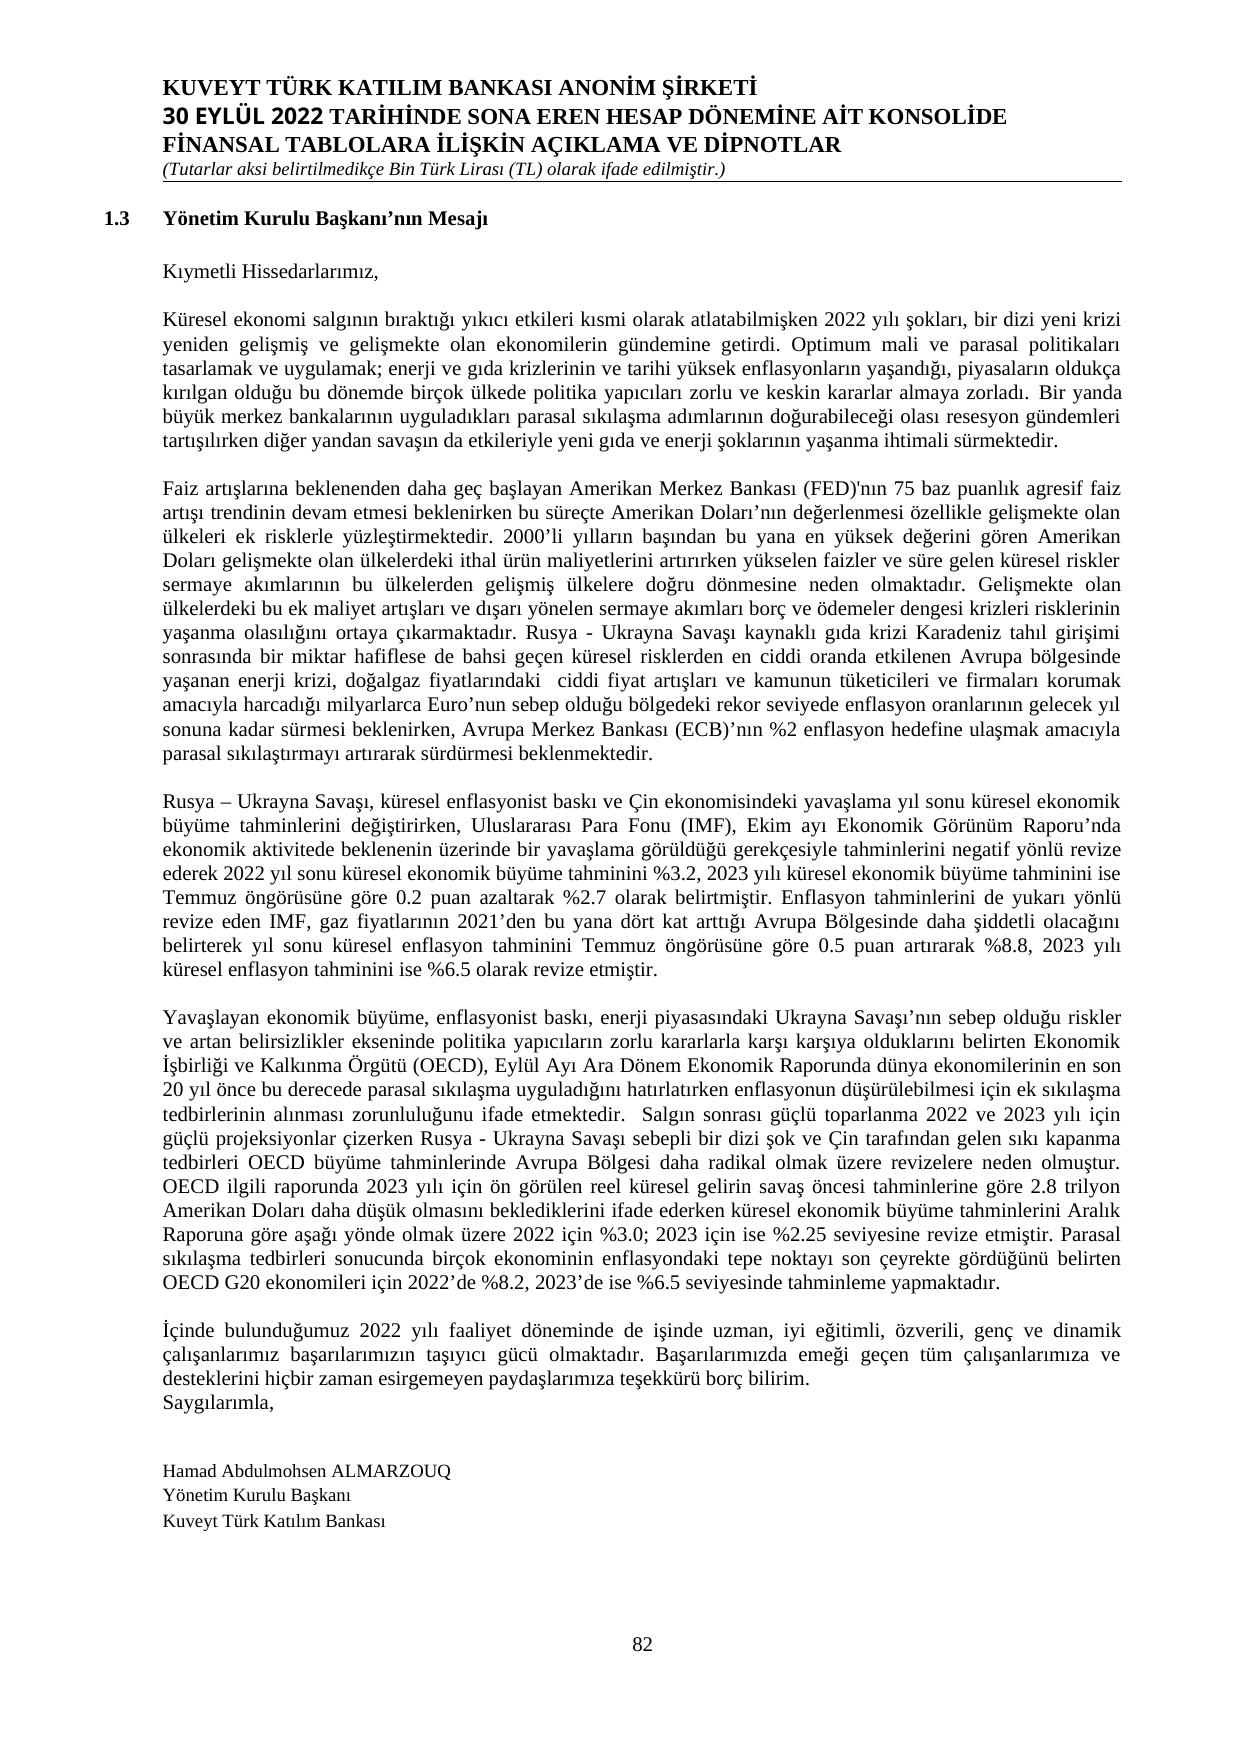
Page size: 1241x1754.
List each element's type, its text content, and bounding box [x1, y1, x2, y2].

text Yönetim Kurulu Başkanı [162, 1484, 1122, 1505]
text Saygılarımla, [162, 1390, 1122, 1414]
text Hamad Abdulmohsen ALMARZOUQ [162, 1460, 1122, 1481]
text Yavaşlayan ekonomik büyüme, enflasyonist baskı, enerji piyasasındaki Ukrayna Savaşı’nın sebep olduğu riskler ve artan belirsizlikler ekseninde politika yapıcıların zorlu kararlarla karşı karşıya olduklarını belirten Ekonomik İşbirliği ve Kalkınma Örgütü (OECD), Eylül Ayı Ara Dönem Ekonomik Raporunda dünya ekonomilerinin en son 20 yıl önce bu derecede parasal sıkılaşma uyguladığını hatırlatırken enflasyonun düşürülebilmesi için ek sıkılaşma tedbirlerinin alınması zorunluluğunu ifade etmektedir. Salgın sonrası güçlü toparlanma 2022 ve 2023 yılı için güçlü projeksiyonlar çizerken Rusya - Ukrayna Savaşı sebepli bir dizi şok ve Çin tarafından gelen sıkı kapanma tedbirleri OECD büyüme tahminlerinde Avrupa Bölgesi daha radikal olmak üzere revizelere neden olmuştur. OECD ilgili raporunda 2023 yılı için ön görülen reel küresel gelirin savaş öncesi tahminlerine göre 2.8 trilyon Amerikan Doları daha düşük olmasını beklediklerini ifade ederken küresel ekonomik büyüme tahminlerini Aralık Raporuna göre aşağı yönde olmak üzere 2022 için %3.0; 2023 için ise %2.25 seviyesine revize etmiştir. Parasal sıkılaşma tedbirleri sonucunda birçok ekonominin enflasyondaki tepe noktayı son çeyrekte gördüğünü belirten OECD G20 ekonomileri için 2022’de %8.2, 2023’de ise %6.5 seviyesinde tahminleme yapmaktadır. [162, 1005, 1122, 1294]
text İçinde bulunduğumuz 2022 yılı faaliyet döneminde de işinde uzman, iyi eğitimli, özverili, genç ve dinamik çalışanlarımız başarılarımızın taşıyıcı gücü olmaktadır. Başarılarımızda emeği geçen tüm çalışanlarımıza ve desteklerini hiçbir zaman esirgemeyen paydaşlarımıza teşekkürü borç bilirim. [162, 1318, 1122, 1390]
text Kuveyt Türk Katılım Bankası [103, 1510, 1122, 1532]
text Faiz artışlarına beklenenden daha geç başlayan Amerikan Merkez Bankası (FED)'nın 75 baz puanlık agresif faiz artışı trendinin devam etmesi beklenirken bu süreçte Amerikan Doları’nın değerlenmesi özellikle gelişmekte olan ülkeleri ek risklerle yüzleştirmektedir. 2000’li yılların başından bu yana en yüksek değerini gören Amerikan Doları gelişmekte olan ülkelerdeki ithal ürün maliyetlerini artırırken yükselen faizler ve süre gelen küresel riskler sermaye akımlarının bu ülkelerden gelişmiş ülkelere doğru dönmesine neden olmaktadır. Gelişmekte olan ülkelerdeki bu ek maliyet artışları ve dışarı yönelen sermaye akımları borç ve ödemeler dengesi krizleri risklerinin yaşanma olasılığını ortaya çıkarmaktadır. Rusya - Ukrayna Savaşı kaynaklı gıda krizi Karadeniz tahıl girişimi sonrasında bir miktar hafiflese de bahsi geçen küresel risklerden en ciddi oranda etkilenen Avrupa bölgesinde yaşanan enerji krizi, doğalgaz fiyatlarındaki ciddi fiyat artışları ve kamunun tüketicileri ve firmaları korumak amacıyla harcadığı milyarlarca Euro’nun sebep olduğu bölgedeki rekor seviyede enflasyon oranlarının gelecek yıl sonuna kadar sürmesi beklenirken, Avrupa Merkez Bankası (ECB)’nın %2 enflasyon hedefine ulaşmak amacıyla parasal sıkılaştırmayı artırarak sürdürmesi beklenmektedir. [162, 476, 1122, 764]
text Kıymetli Hissedarlarımız, [162, 259, 1122, 283]
text 1.3 Yönetim Kurulu Başkanı’nın Mesajı [103, 206, 1122, 230]
text Küresel ekonomi salgının bıraktığı yıkıcı etkileri kısmi olarak atlatabilmişken 2022 yılı şokları, bir dizi yeni krizi yeniden gelişmiş ve gelişmekte olan ekonomilerin gündemine getirdi. Optimum mali ve parasal politikaları tasarlamak ve uygulamak; enerji ve gıda krizlerinin ve tarihi yüksek enflasyonların yaşandığı, piyasaların oldukça kırılgan olduğu bu dönemde birçok ülkede politika yapıcıları zorlu ve keskin kararlar almaya zorladı. Bir yanda büyük merkez bankalarının uyguladıkları parasal sıkılaşma adımlarının doğurabileceği olası resesyon gündemleri tartışılırken diğer yandan savaşın da etkileriyle yeni gıda ve enerji şoklarının yaşanma ihtimali sürmektedir. [162, 307, 1122, 452]
text Rusya – Ukrayna Savaşı, küresel enflasyonist baskı ve Çin ekonomisindeki yavaşlama yıl sonu küresel ekonomik büyüme tahminlerini değiştirirken, Uluslararası Para Fonu (IMF), Ekim ayı Ekonomik Görünüm Raporu’nda ekonomik aktivitede beklenenin üzerinde bir yavaşlama görüldüğü gerekçesiyle tahminlerini negatif yönlü revize ederek 2022 yıl sonu küresel ekonomik büyüme tahminini %3.2, 2023 yılı küresel ekonomik büyüme tahminini ise Temmuz öngörüsüne göre 0.2 puan azaltarak %2.7 olarak belirtmiştir. Enflasyon tahminlerini de yukarı yönlü revize eden IMF, gaz fiyatlarının 2021’den bu yana dört kat arttığı Avrupa Bölgesinde daha şiddetli olacağını belirterek yıl sonu küresel enflasyon tahminini Temmuz öngörüsüne göre 0.5 puan artırarak %8.8, 2023 yılı küresel enflasyon tahminini ise %6.5 olarak revize etmiştir. [162, 789, 1122, 981]
